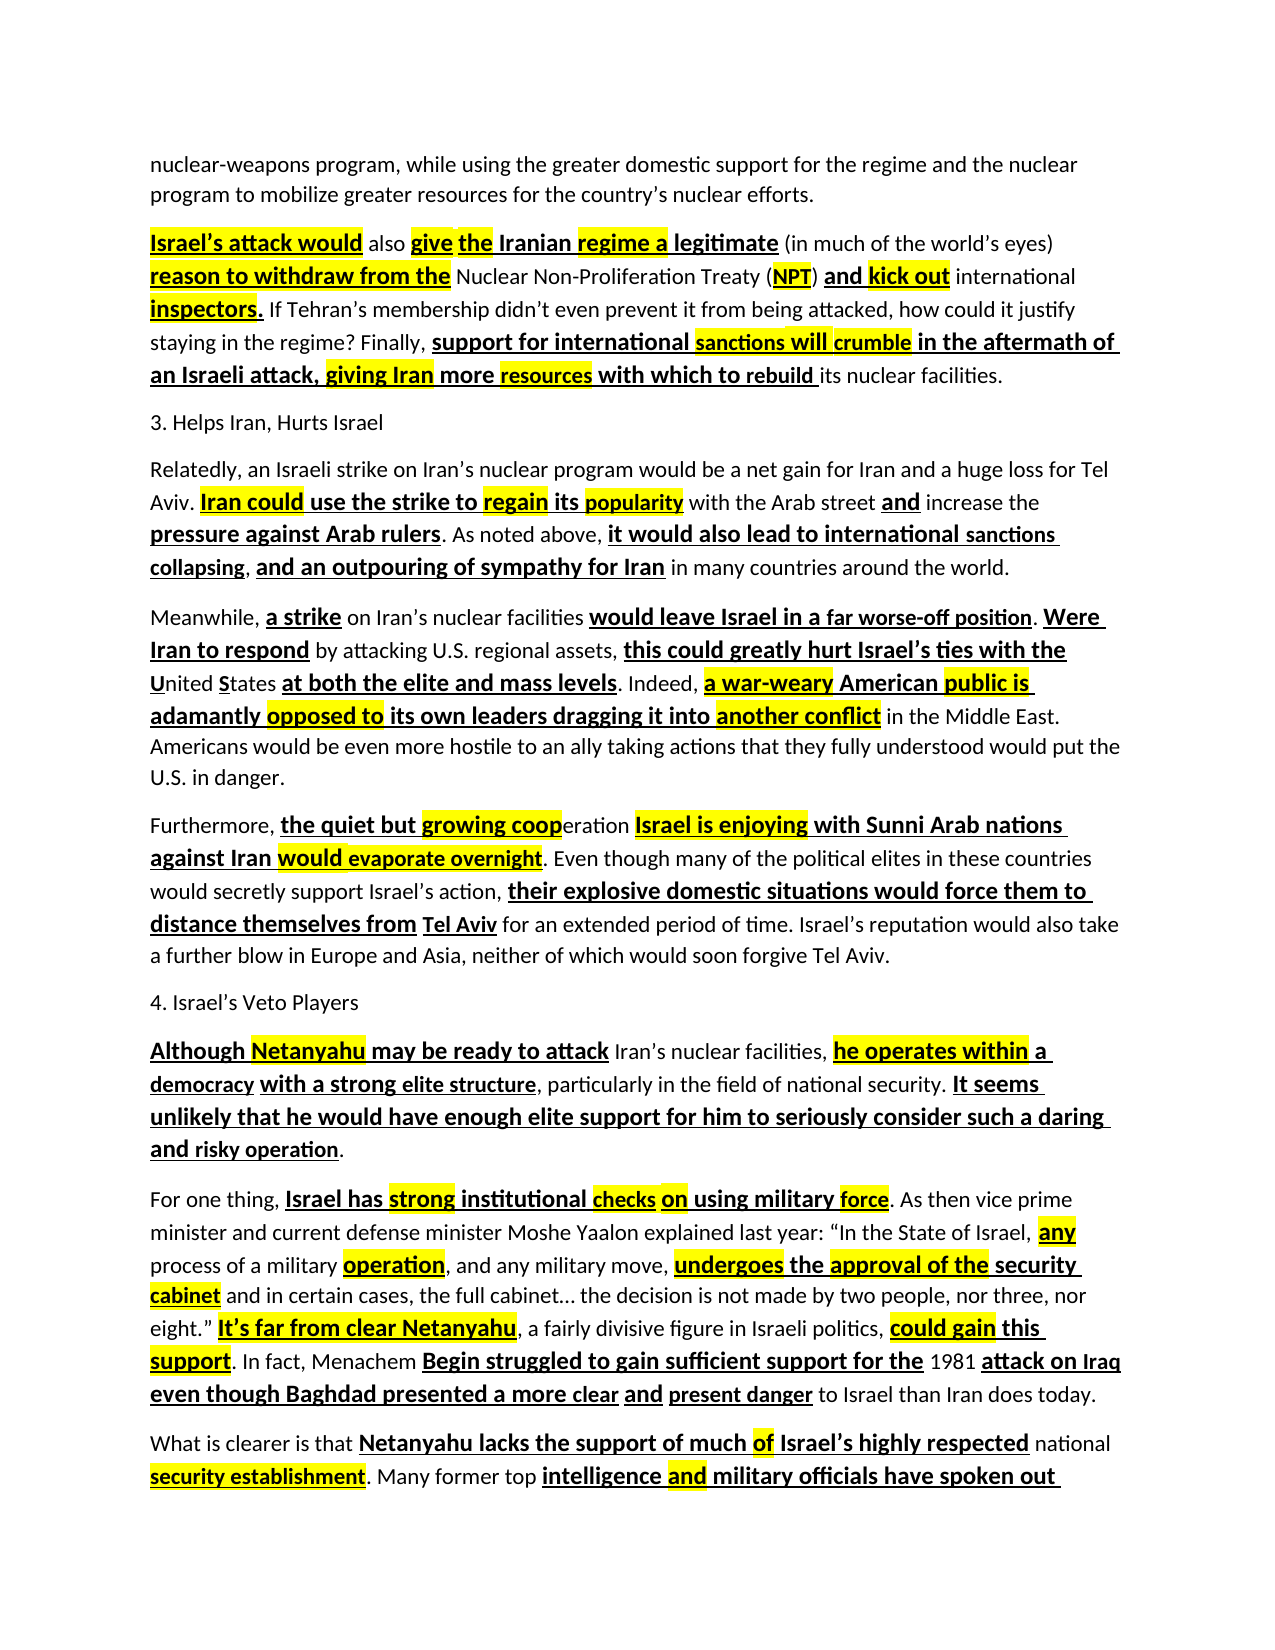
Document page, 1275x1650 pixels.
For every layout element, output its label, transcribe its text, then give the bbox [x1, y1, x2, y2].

text 3. Helps Iran, Hurts Israel [150, 408, 1125, 436]
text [150, 150, 1125, 208]
text Furthermore, the quiet but growing cooperation Israel is enjoying with Sunni Arab nations against Iran would evaporate overnight. Even though many of the political elites in these countries would secretly support Israel’s action, their explosive domestic situations would force them to distance themselves from Tel Aviv for an extended period of time. Israel’s reputation would also take a further blow in Europe and Asia, neither of which would soon forgive Tel Aviv. [150, 809, 1125, 969]
text Meanwhile, a strike on Iran’s nuclear facilities would leave Israel in a far worse-off position. Were Iran to respond by attacking U.S. regional assets, this could greatly hurt Israel’s ties with the United States at both the elite and mass levels. Indeed, a war-weary American public is adamantly opposed to its own leaders dragging it into another conflict in the Middle East. Americans would be even more hostile to an ally taking actions that they fully understood would put the U.S. in danger. [150, 601, 1125, 791]
text For one thing, Israel has strong institutional checks on using military force. As then vice prime minister and current defense minister Moshe Yaalon explained last year: “In the State of Israel, any process of a military operation, and any military move, undergoes the approval of the security cabinet and in certain cases, the full cabinet… the decision is not made by two people, nor three, nor eight.” It’s far from clear Netanyahu, a fairly divisive figure in Israeli politics, could gain this support. In fact, Menachem Begin struggled to gain sufficient support for the 1981 attack on Iraq even though Baghdad presented a more clear and present danger to Israel than Iran does today. [150, 1183, 1125, 1408]
text 4. Israel’s Veto Players [150, 988, 1125, 1016]
text Although Netanyahu may be ready to attack Iran’s nuclear facilities, he operates within a democracy with a strong elite structure, particularly in the field of national security. It seems unlikely that he would have enough elite support for him to seriously consider such a daring and risky operation. [150, 1035, 1125, 1164]
text Relatedly, an Israeli strike on Iran’s nuclear program would be a net gain for Iran and a huge loss for Tel Aviv. Iran could use the strike to regain its popularity with the Arab street and increase the pressure against Arab rulers. As noted above, it would also lead to international sanctions collapsing, and an outpouring of sympathy for Iran in many countries around the world. [150, 455, 1125, 582]
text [150, 1427, 1125, 1491]
text Israel’s attack would also give the Iranian regime a legitimate (in much of the world’s eyes) reason to withdraw from the Nuclear Non-Proliferation Treaty (NPT) and kick out international inspectors. If Tehran’s membership didn’t even prevent it from being attacked, how could it justify staying in the regime? Finally, support for international sanctions will crumble in the aftermath of an Israeli attack, giving Iran more resources with which to rebuild its nuclear facilities. [150, 227, 1125, 389]
